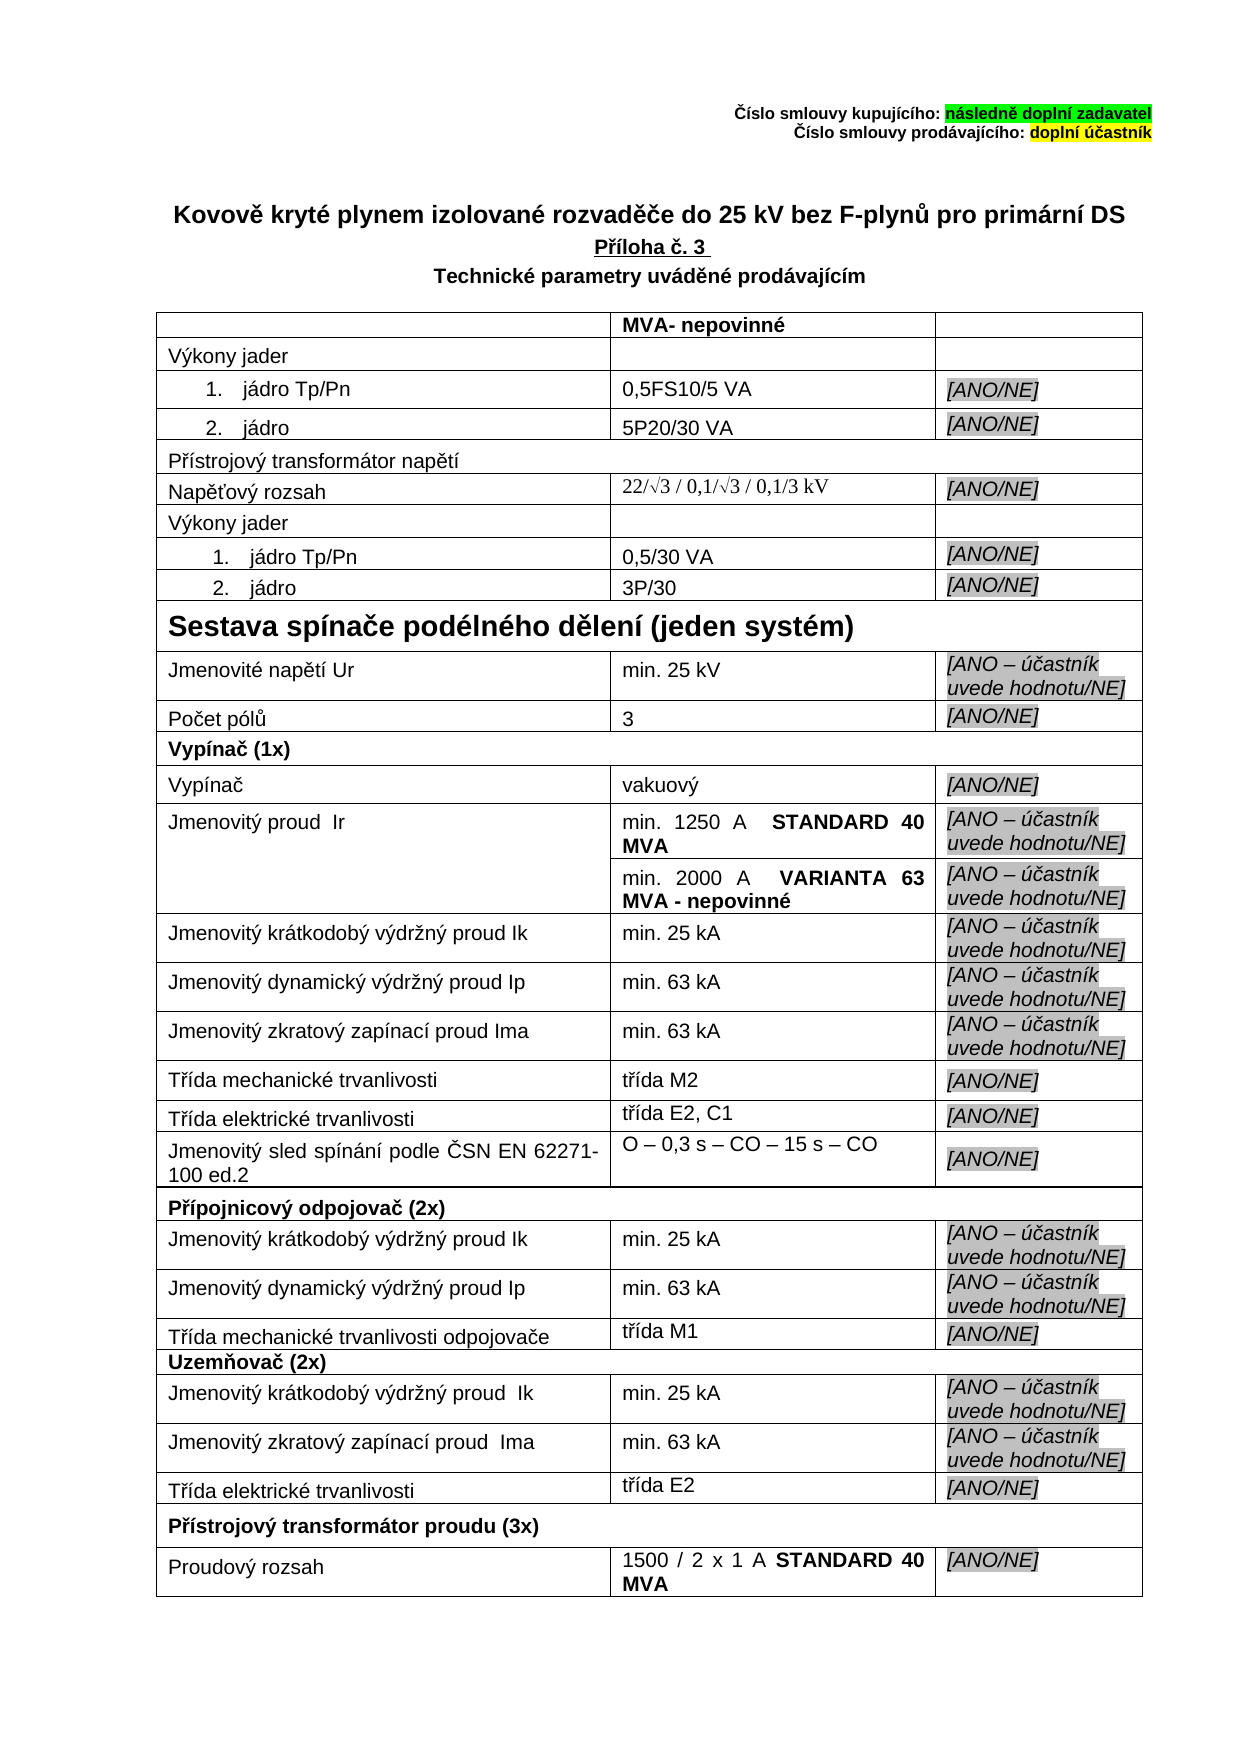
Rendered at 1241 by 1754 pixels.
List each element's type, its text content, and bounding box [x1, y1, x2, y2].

table_cell [ANO/NE] [936, 1548, 1142, 1596]
table_cell [ANO – účastník uvede hodnotu/NE] [1099, 652, 1142, 700]
table_cell Sestava spínače podélného dělení (jeden systém) [157, 601, 1142, 651]
table_cell Jmenovitý krátkodobý výdržný proud Ik [157, 1375, 610, 1423]
table_cell min. 63 kA [611, 1270, 935, 1318]
table_cell třída E2 [611, 1473, 935, 1503]
table_cell [ANO/NE] [936, 313, 1142, 337]
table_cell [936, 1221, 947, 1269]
table_cell Jmenovitý zkratový zapínací proud Ima [157, 1012, 610, 1060]
table_cell min. 25 kA [611, 914, 935, 962]
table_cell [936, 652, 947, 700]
table_cell Přípojnicový odpojovač (2x) [157, 1188, 1142, 1220]
table_cell třída M2 [611, 1061, 935, 1100]
table_cell min. 63 kA [611, 1424, 935, 1472]
table_cell [ANO – účastník uvede hodnotu/NE] [1099, 963, 1142, 1011]
table_cell Uzemňovač (2x) [157, 1350, 1142, 1374]
table_cell [ANO/NE] [936, 1101, 1142, 1131]
table_cell Jmenovitý sled spínání podle ČSN EN 62271-100 ed.2 [157, 1132, 610, 1186]
table_cell vakuový [611, 766, 935, 803]
table_cell [ANO/NE] [936, 1061, 1142, 1100]
table_cell [ANO – účastník uvede hodnotu/NE] [1099, 1221, 1142, 1269]
table_cell Třída mechanické trvanlivosti odpojovače [157, 1319, 610, 1349]
table_cell třída M1 [611, 1319, 935, 1349]
table_cell [ANO/NE] [936, 570, 1142, 600]
table_cell Jmenovitý krátkodobý výdržný proud Ik [157, 1221, 610, 1269]
table_cell [611, 505, 935, 537]
table_cell jádro Tp/Pn [157, 371, 610, 408]
table_cell 5P20/30 VA [611, 409, 935, 439]
table_cell jádro [157, 570, 610, 600]
table_cell 3 [611, 701, 935, 731]
table_cell 1500 / 2 x 1 A STANDARD 40 MVA [611, 1548, 935, 1596]
table_cell min. 1250 A STANDARD 40 MVA [611, 804, 935, 858]
table_cell O – 0,3 s – CO – 15 s – CO [611, 1132, 935, 1186]
table_cell [ANO/NE] [936, 1473, 1142, 1503]
table_cell Přístrojový transformátor napětí [157, 440, 1142, 473]
table_cell [ANO/NE] [936, 701, 1142, 731]
table_cell Třída elektrické trvanlivosti [157, 1473, 610, 1503]
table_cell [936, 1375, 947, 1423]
table_cell [ANO – účastník uvede hodnotu/NE] [1099, 1270, 1142, 1318]
table_cell [ANO/NE] [936, 474, 1142, 504]
table_cell 0,5FS10/5 VA [611, 371, 935, 408]
table_cell Počet pólů [157, 701, 610, 731]
table_cell [936, 505, 1142, 537]
table_cell [ANO/NE] [936, 409, 1142, 439]
table_cell Jmenovitý krátkodobý výdržný proud Ik [157, 914, 610, 962]
table_cell jádro Tp/Pn [157, 538, 610, 568]
table_cell 3P/30 [611, 570, 935, 600]
table_cell [ANO – účastník uvede hodnotu/NE] [936, 859, 1142, 913]
table_cell [ANO – účastník uvede hodnotu/NE] [1099, 1424, 1142, 1472]
table_cell min. 25 kA [611, 1375, 935, 1423]
table_cell [ANO – účastník uvede hodnotu/NE] [1099, 1375, 1142, 1423]
table_cell min. 2000 A VARIANTA 63 MVA - nepovinné [611, 859, 935, 913]
table_cell jádro [157, 409, 610, 439]
table_cell min. 25 kV [611, 652, 935, 700]
table_cell Třída mechanické trvanlivosti [157, 1061, 610, 1100]
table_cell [611, 313, 935, 337]
table_cell [ANO – účastník uvede hodnotu/NE] [1099, 1012, 1142, 1060]
table_cell třída E2, C1 [611, 1101, 935, 1131]
table_cell [611, 338, 935, 370]
table_cell Napěťový rozsah [157, 474, 610, 504]
table_cell [936, 338, 1142, 370]
table_cell [ANO – účastník uvede hodnotu/NE] [1099, 914, 1142, 962]
table_cell [ANO – účastník uvede hodnotu/NE] [936, 804, 1142, 858]
table_cell Jmenovité napětí Ur [157, 652, 610, 700]
table_cell min. 25 kA [611, 1221, 935, 1269]
table_cell Jmenovitý dynamický výdržný proud Ip [157, 1270, 610, 1318]
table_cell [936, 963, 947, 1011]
table_cell min. 63 kA [611, 963, 935, 1011]
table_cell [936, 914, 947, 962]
table_cell Třída elektrické trvanlivosti [157, 1101, 610, 1131]
table_cell Výkony jader [157, 338, 610, 370]
table_cell 22/3 / 0,1/3 / 0,1/3 kV [611, 474, 935, 504]
table_cell [ANO/NE] [936, 1319, 1142, 1349]
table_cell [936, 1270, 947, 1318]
table_cell Vypínač [157, 766, 610, 803]
table_cell Proudový rozsah [157, 1548, 610, 1596]
table_cell [ANO/NE] [936, 538, 1142, 568]
table_cell [ANO/NE] [936, 766, 1142, 803]
table_cell [ANO/NE] [936, 371, 1142, 408]
table_cell Jmenovitý dynamický výdržný proud Ip [157, 963, 610, 1011]
table_cell Jmenovitý zkratový zapínací proud Ima [157, 1424, 610, 1472]
table_cell 0,5/30 VA [611, 538, 935, 568]
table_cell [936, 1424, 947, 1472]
table_cell [ANO/NE] [936, 1132, 1142, 1186]
table_cell Jmenovitý proud Ir [157, 804, 610, 913]
table_cell Přístrojový transformátor proudu (3x) [157, 1504, 1142, 1547]
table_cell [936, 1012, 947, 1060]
table_cell min. 63 kA [611, 1012, 935, 1060]
table_cell Vypínač (1x) [157, 732, 1142, 765]
table_cell Výkony jader [157, 505, 610, 537]
